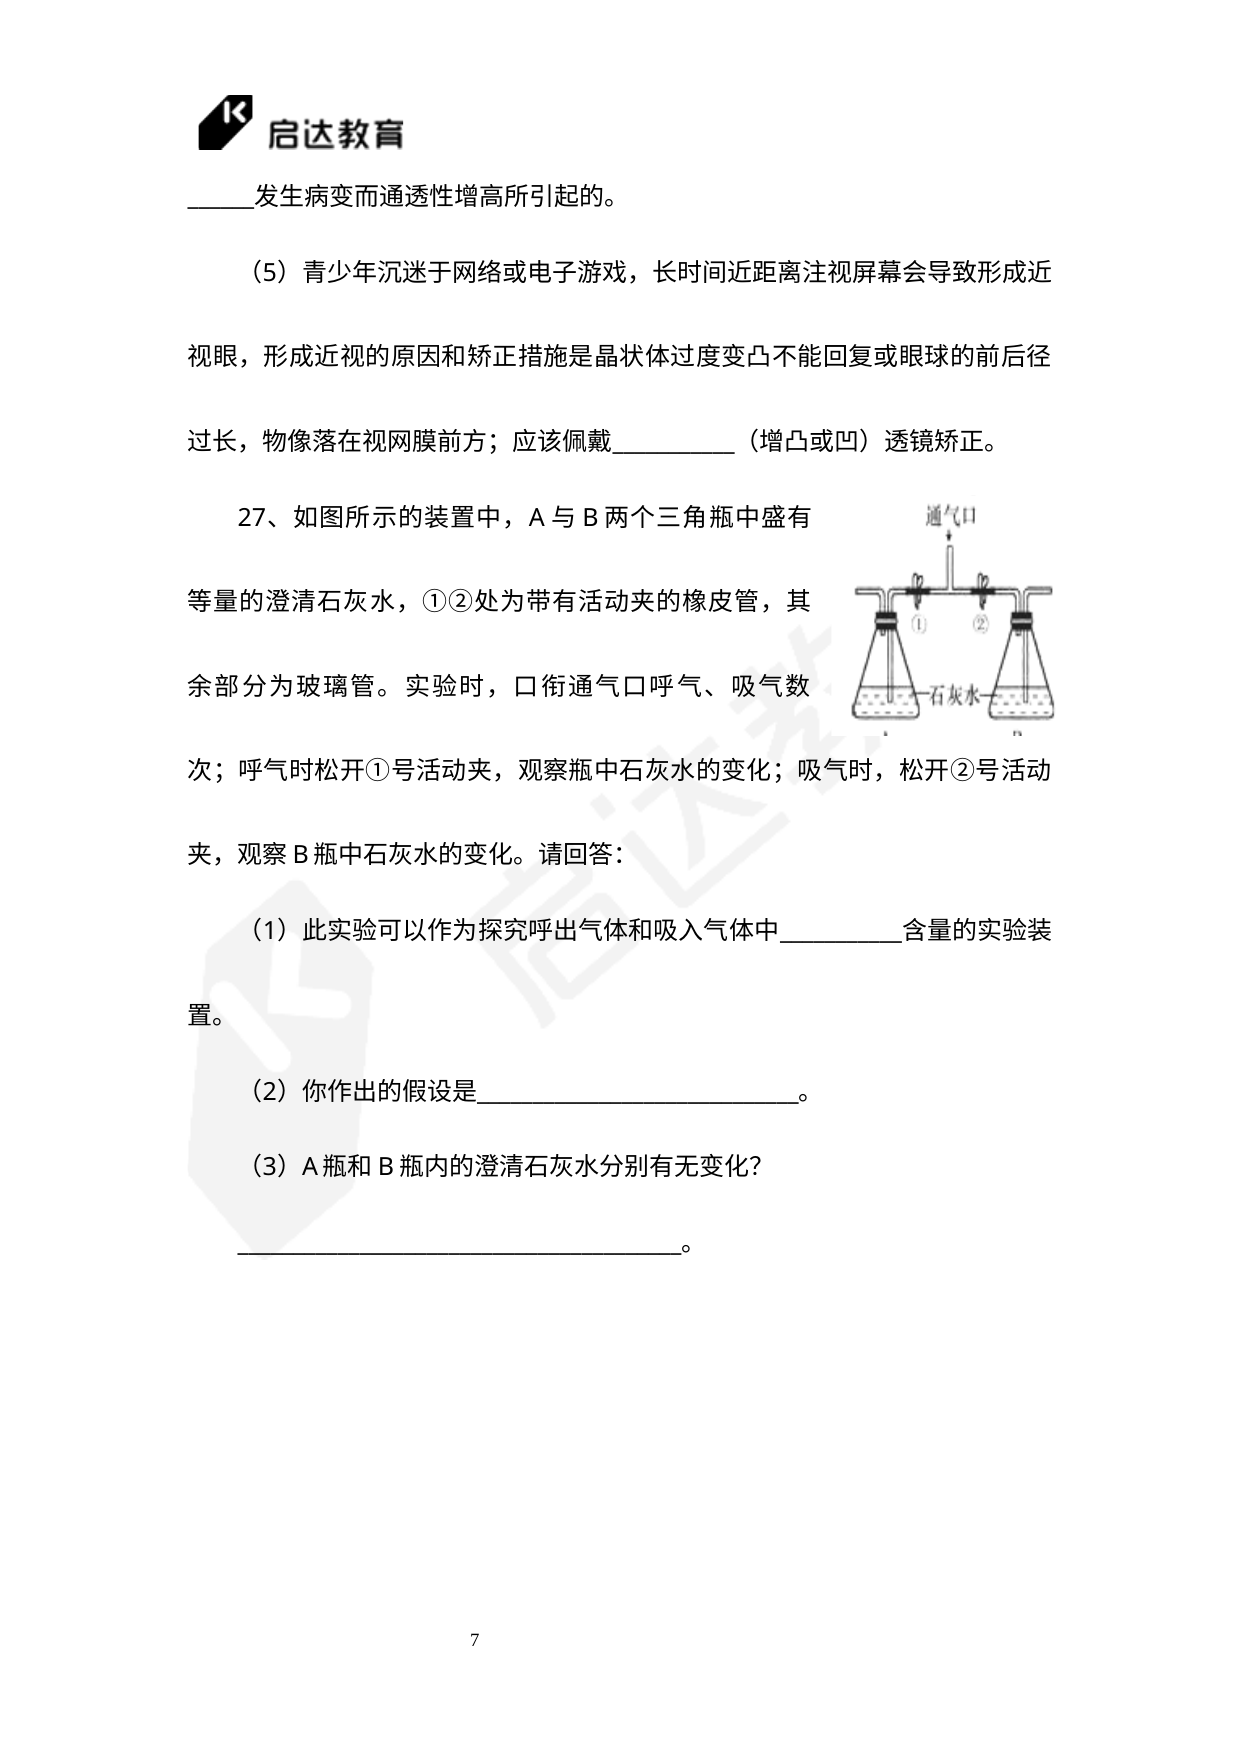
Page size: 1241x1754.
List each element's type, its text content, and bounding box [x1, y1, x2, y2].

text （3）A瓶和B瓶内的澄清石灰水分别有无变化？ [187, 1132, 1053, 1197]
text （4）医生检查某病人的尿液时发现较多的红细胞和蛋白质。这可能是__________发生病变而通透性增高所引起的。 [187, 162, 1053, 227]
text 27、如图所示的装置中，A与B两个三角瓶中盛有等量的澄清石灰水，①②处为带有活动夹的橡皮管，其余部分为玻璃管。实验时，口衔通气口呼气、吸气数次；呼气时松开①号活动夹，观察瓶中石灰水的变化；吸气时，松开②号活动夹，观察B瓶中石灰水的变化。请回答： [187, 483, 1053, 886]
text （2）你作出的假设是_____________________________。 [187, 1057, 1053, 1122]
text （1）此实验可以作为探究呼出气体和吸入气体中___________含量的实验装置。 [187, 896, 1053, 1046]
text ________________________________________。 [187, 1208, 1053, 1273]
text （5）青少年沉迷于网络或电子游戏，长时间近距离注视屏幕会导致形成近视眼，形成近视的原因和矫正措施是晶状体过度变凸不能回复或眼球的前后径过长，物像落在视网膜前方；应该佩戴___________（增凸或凹）透镜矫正。 [187, 238, 1053, 472]
picture [198, 95, 404, 150]
